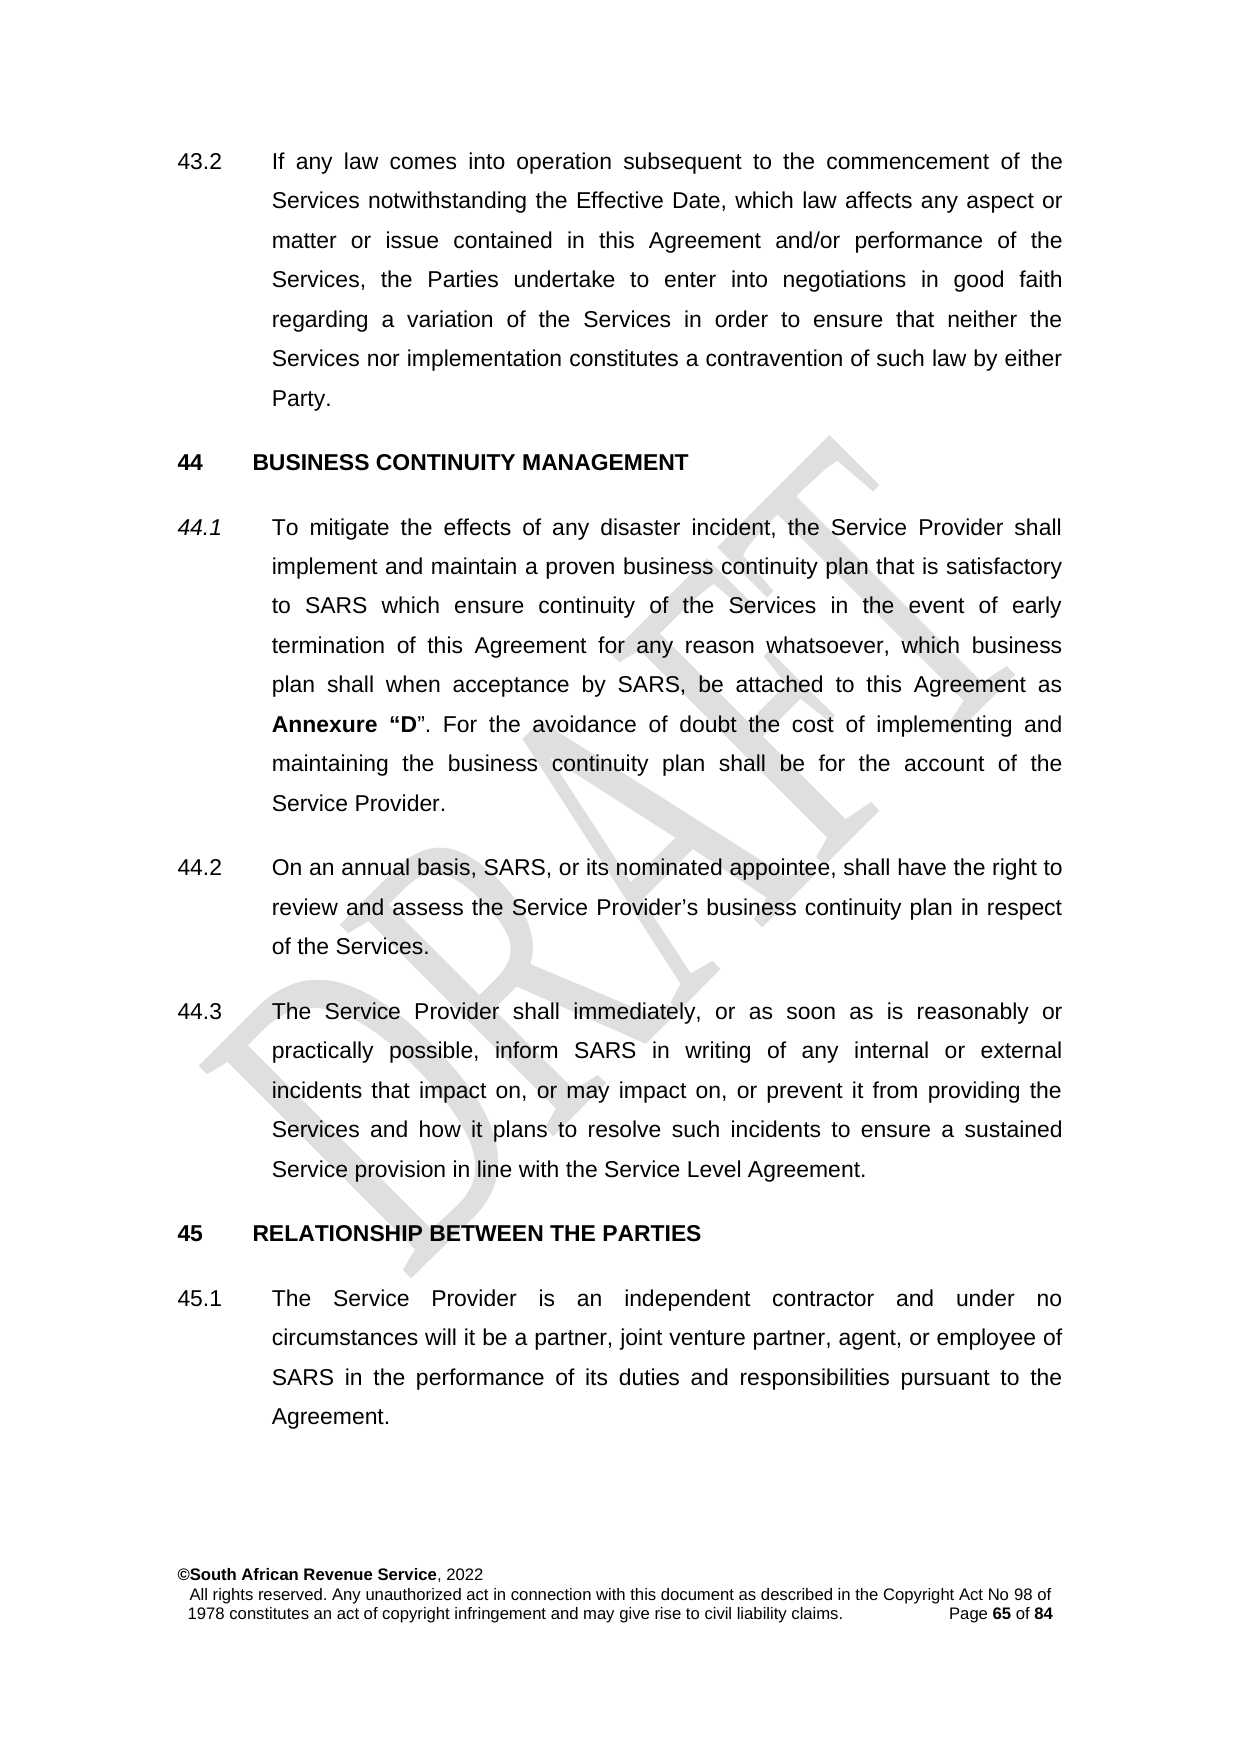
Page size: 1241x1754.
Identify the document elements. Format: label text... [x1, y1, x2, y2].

list To mitigate the effects of any disaster incident, the Service Provider shall implement and maintain a proven business continuity plan that is satisfactory to SARS which ensure continuity of the Services in the event of early termination of this Agreement for any reason whatsoever, which business plan shall when acceptance by SARS, be attached to this Agreement as Annexure “D”. For the avoidance of doubt the cost of implementing and maintaining the business continuity plan shall be for the account of the Service Provider. [177, 513, 1063, 816]
list The Service Provider is an independent contractor and under no circumstances will it be a partner, joint venture partner, agent, or employee of SARS in the performance of its duties and responsibilities pursuant to the Agreement. [177, 1285, 1063, 1429]
list Relationship between the Parties [177, 1220, 1063, 1247]
list BUSINESS CONTINUITY MANAGEMENT [177, 449, 1063, 475]
list If any law comes into operation subsequent to the commencement of the Services notwithstanding the Effective Date, which law affects any aspect or matter or issue contained in this Agreement and/or performance of the Services, the Parties undertake to enter into negotiations in good faith regarding a variation of the Services in order to ensure that neither the Services nor implementation constitutes a contravention of such law by either Party. [177, 148, 1063, 411]
list On an annual basis, SARS, or its nominated appointee, shall have the right to review and assess the Service Provider’s business continuity plan in respect of the Services. [177, 854, 1063, 960]
list The Service Provider shall immediately, or as soon as is reasonably or practically possible, inform SARS in writing of any internal or external incidents that impact on, or may impact on, or prevent it from providing the Services and how it plans to resolve such incidents to ensure a sustained Service provision in line with the Service Level Agreement. [177, 998, 1063, 1182]
